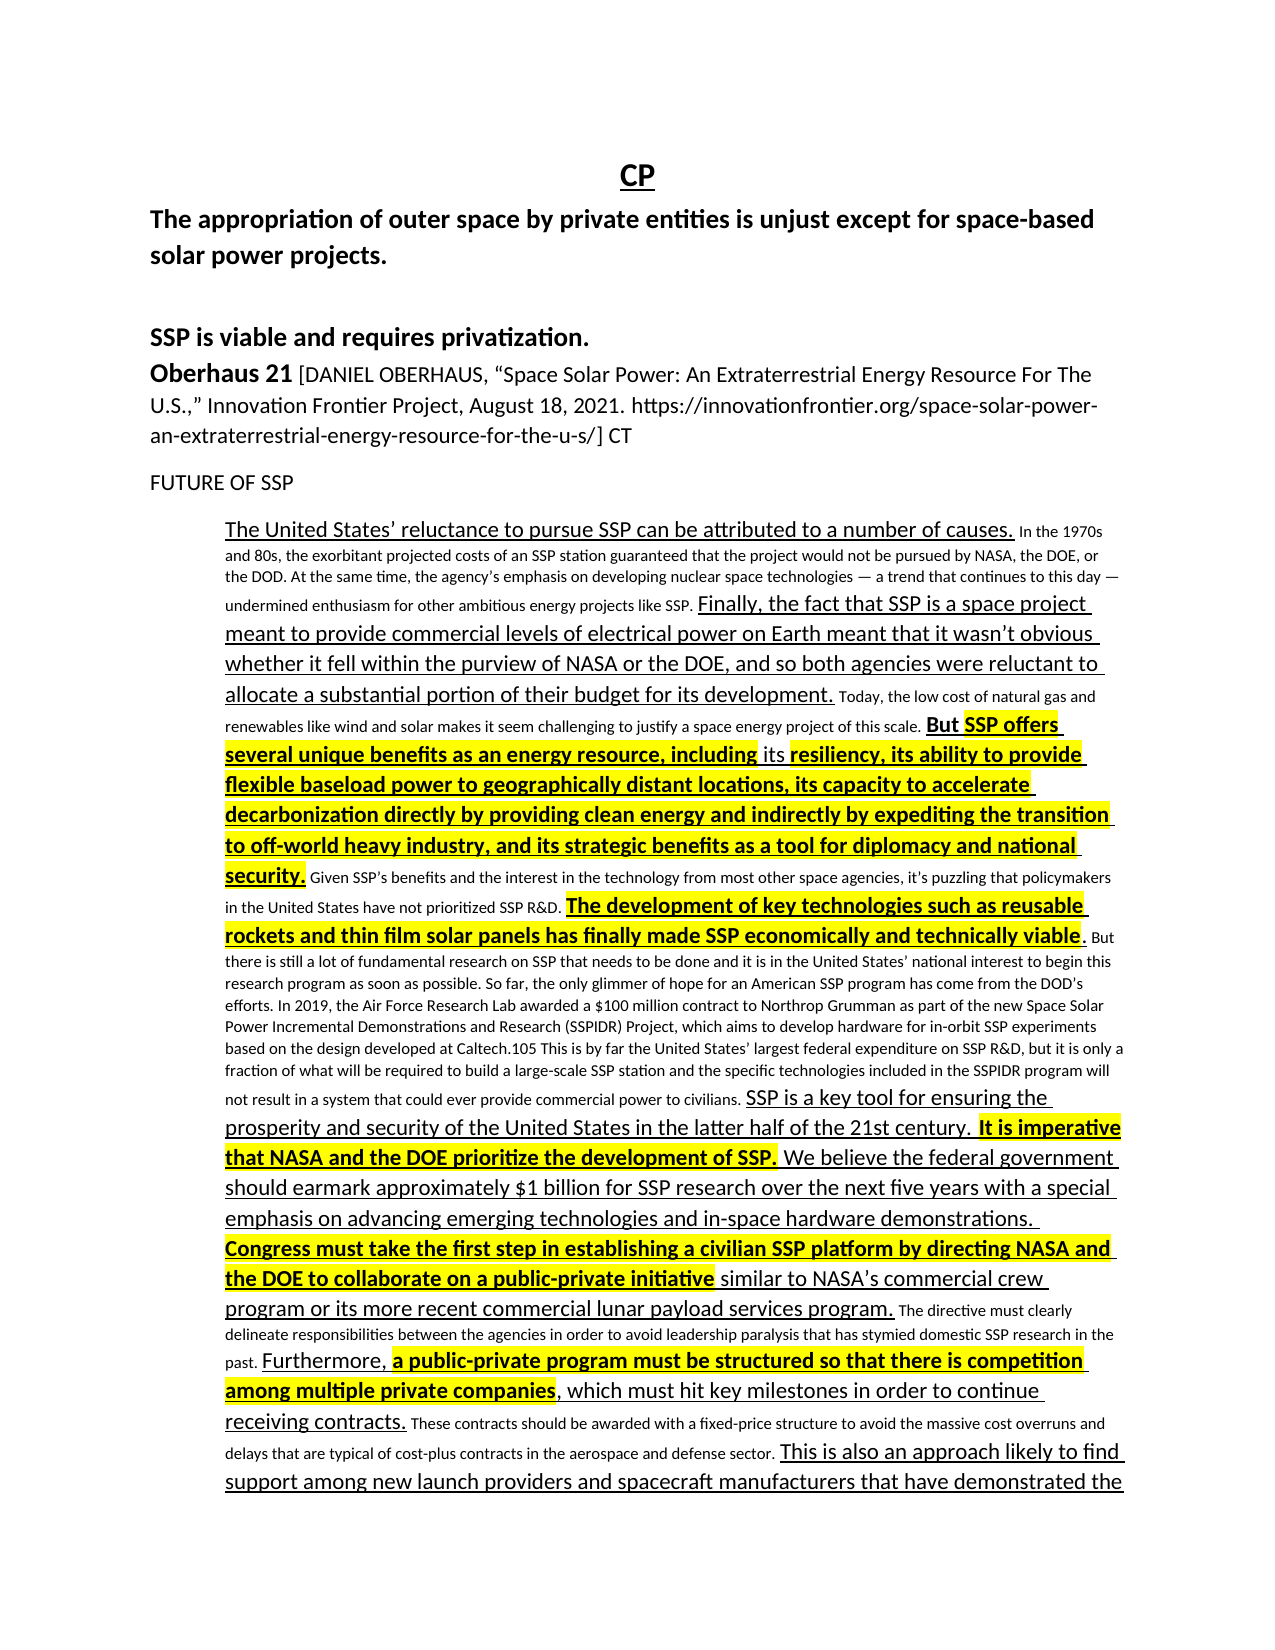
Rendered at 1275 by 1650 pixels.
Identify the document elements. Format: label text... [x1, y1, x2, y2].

subtitle SSP is viable and requires privatization. [150, 320, 1125, 353]
text Oberhaus 21 [DANIEL OBERHAUS, “Space Solar Power: An Extraterrestrial Energy Resource For The U.S.,” Innovation Frontier Project, August 18, 2021. https://innovationfrontier.org/space-solar-power-an-extraterrestrial-energy-resource-for-the-u-s/] CT [150, 356, 1125, 449]
subtitle CP [150, 154, 1125, 195]
subtitle The appropriation of outer space by private entities is unjust except for space-based solar power projects. [150, 202, 1125, 271]
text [225, 515, 1125, 1495]
text FUTURE OF SSP [150, 468, 1125, 496]
